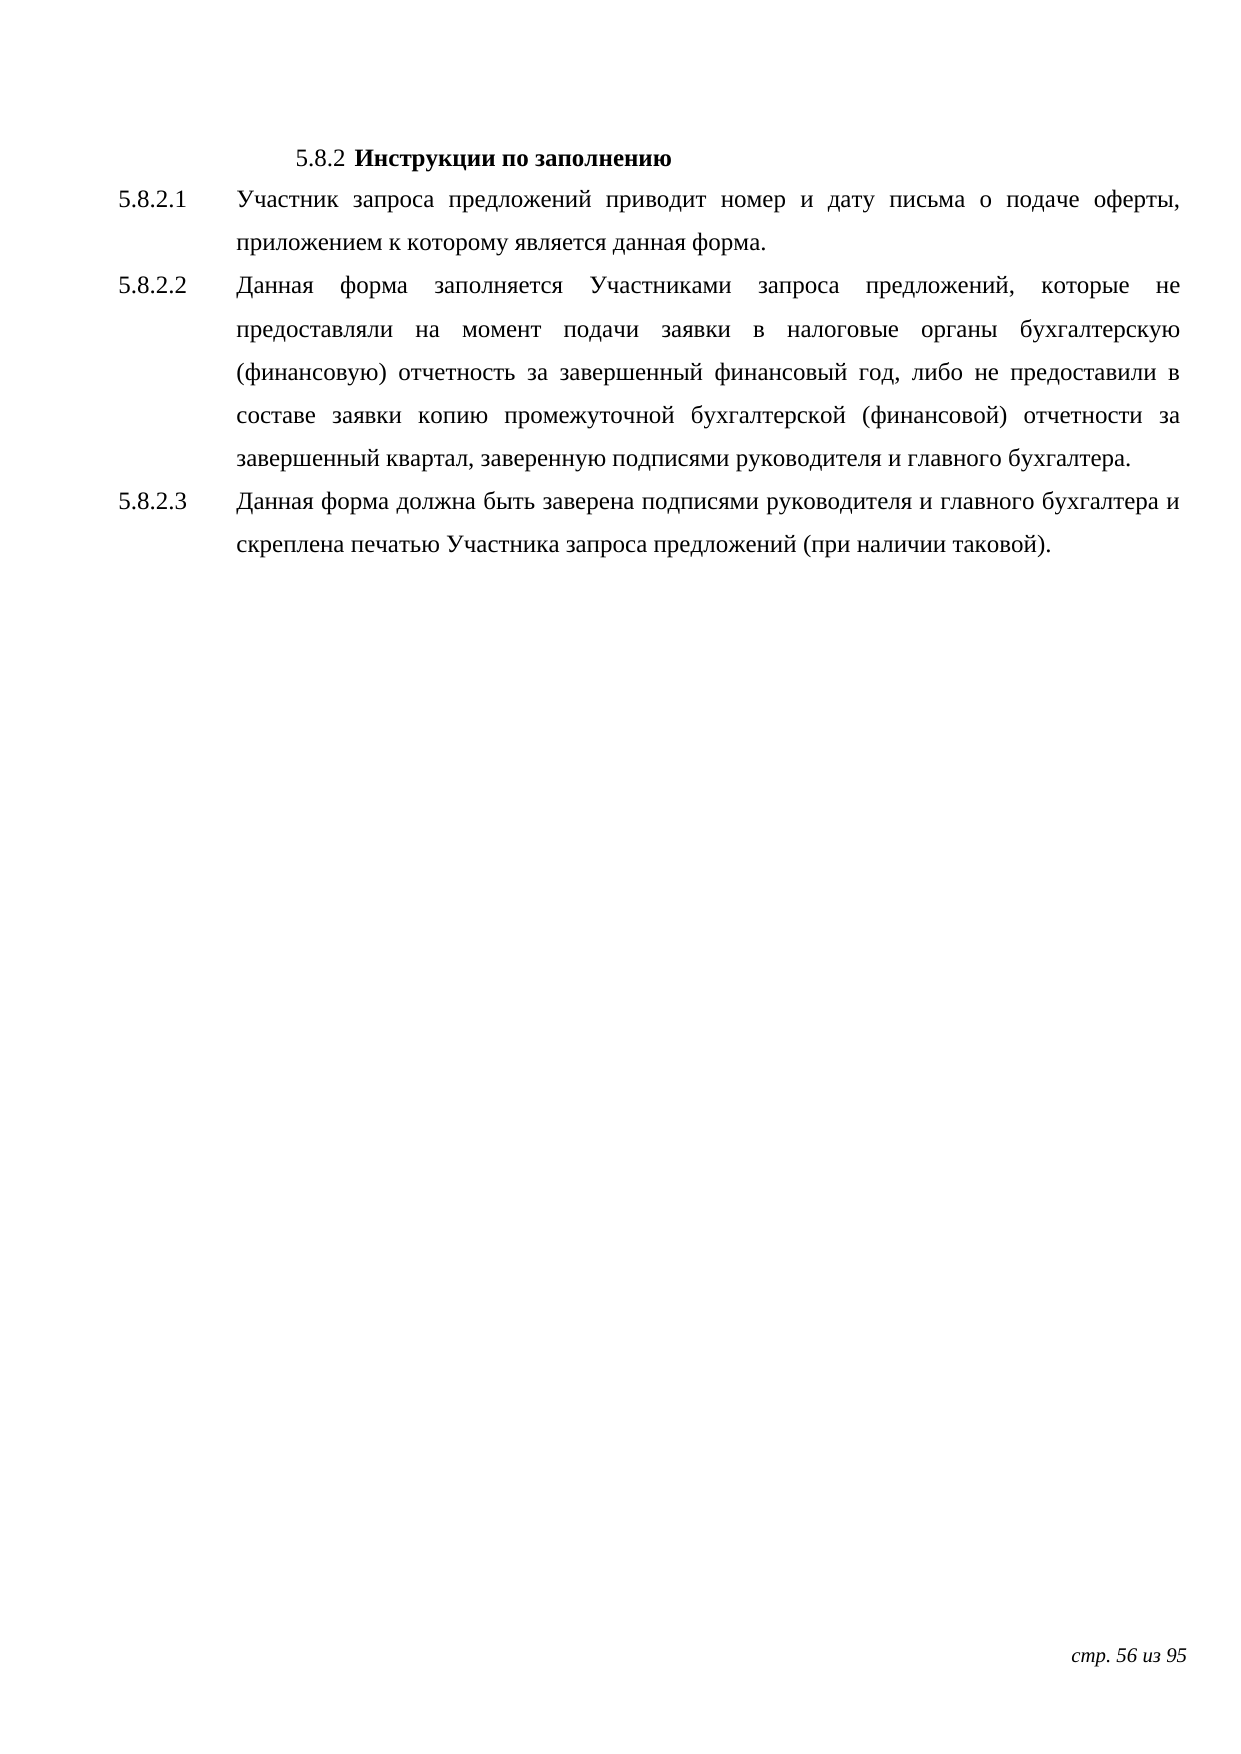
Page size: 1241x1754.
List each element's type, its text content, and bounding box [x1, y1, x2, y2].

text Данная форма должна быть заверена подписями руководителя и главного бухгалтера и скреплена печатью Участника запроса предложений (при наличии таковой). [118, 486, 1181, 558]
text Участник запроса предложений приводит номер и дату письма о подаче оферты, приложением к которому является данная форма. [118, 184, 1181, 256]
text Инструкции по заполнению [236, 143, 1181, 172]
text Данная форма заполняется Участниками запроса предложений, которые не предоставляли на момент подачи заявки в налоговые органы бухгалтерскую (финансовую) отчетность за завершенный финансовый год, либо не предоставили в составе заявки копию промежуточной бухгалтерской (финансовой) отчетности за завершенный квартал, заверенную подписями руководителя и главного бухгалтера. [118, 271, 1181, 472]
